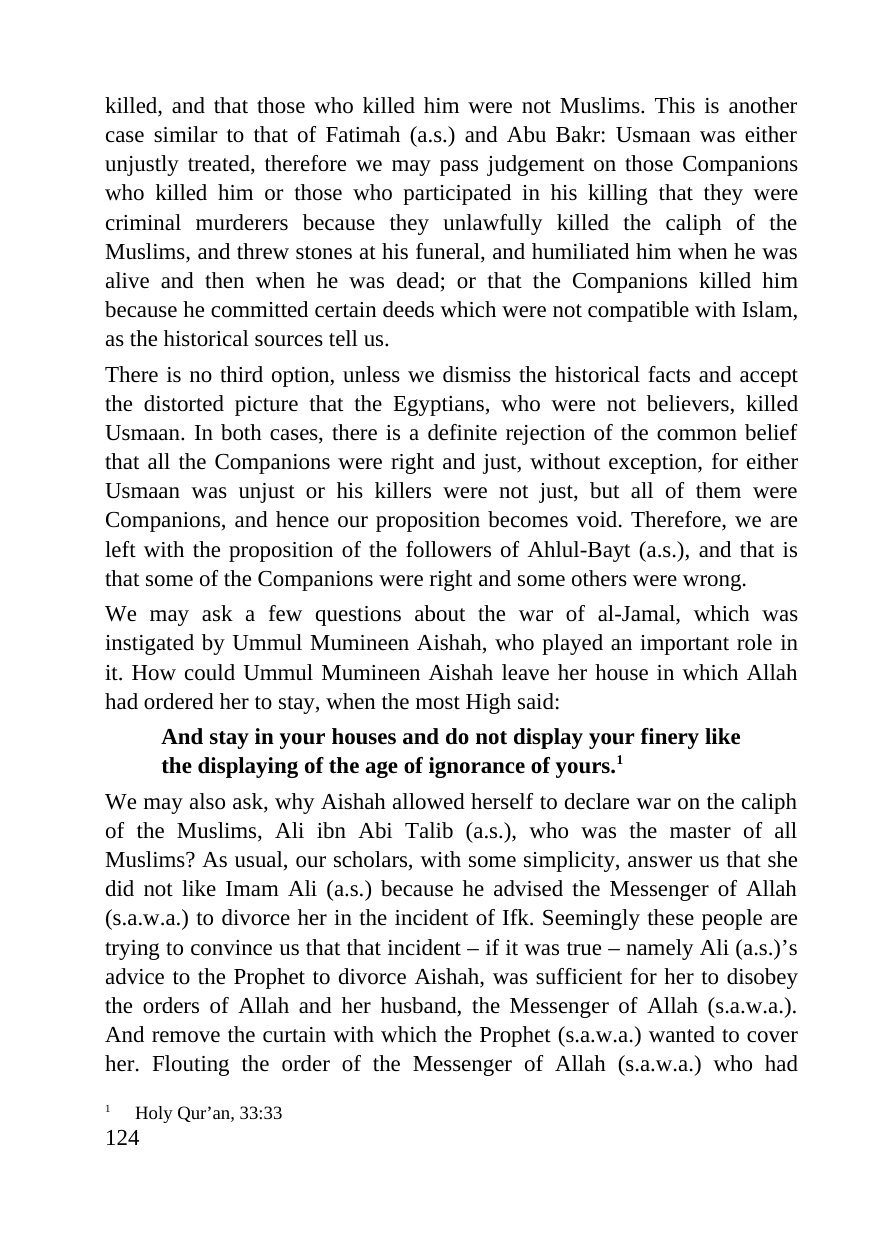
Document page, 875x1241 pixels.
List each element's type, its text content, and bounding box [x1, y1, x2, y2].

text We may ask a few questions about the war of al-Jamal, which was instigated by Ummul Mumineen Aishah, who played an important role in it. How could Ummul Mumineen Aishah leave her house in which Allah had ordered her to stay, when the most High said: [105, 598, 799, 715]
text There is no third option, unless we dismiss the historical facts and accept the distorted picture that the Egyptians, who were not believers, killed Usmaan. In both cases, there is a definite rejection of the common belief that all the Companions were right and just, without exception, for either Usmaan was unjust or his killers were not just, but all of them were Companions, and hence our proposition becomes void. Therefore, we are left with the proposition of the followers of Ahlul-Bayt (a.s.), and that is that some of the Companions were right and some others were wrong. [105, 359, 799, 592]
text And stay in your houses and do not display your finery like the displaying of the age of ignorance of yours. [161, 721, 742, 779]
